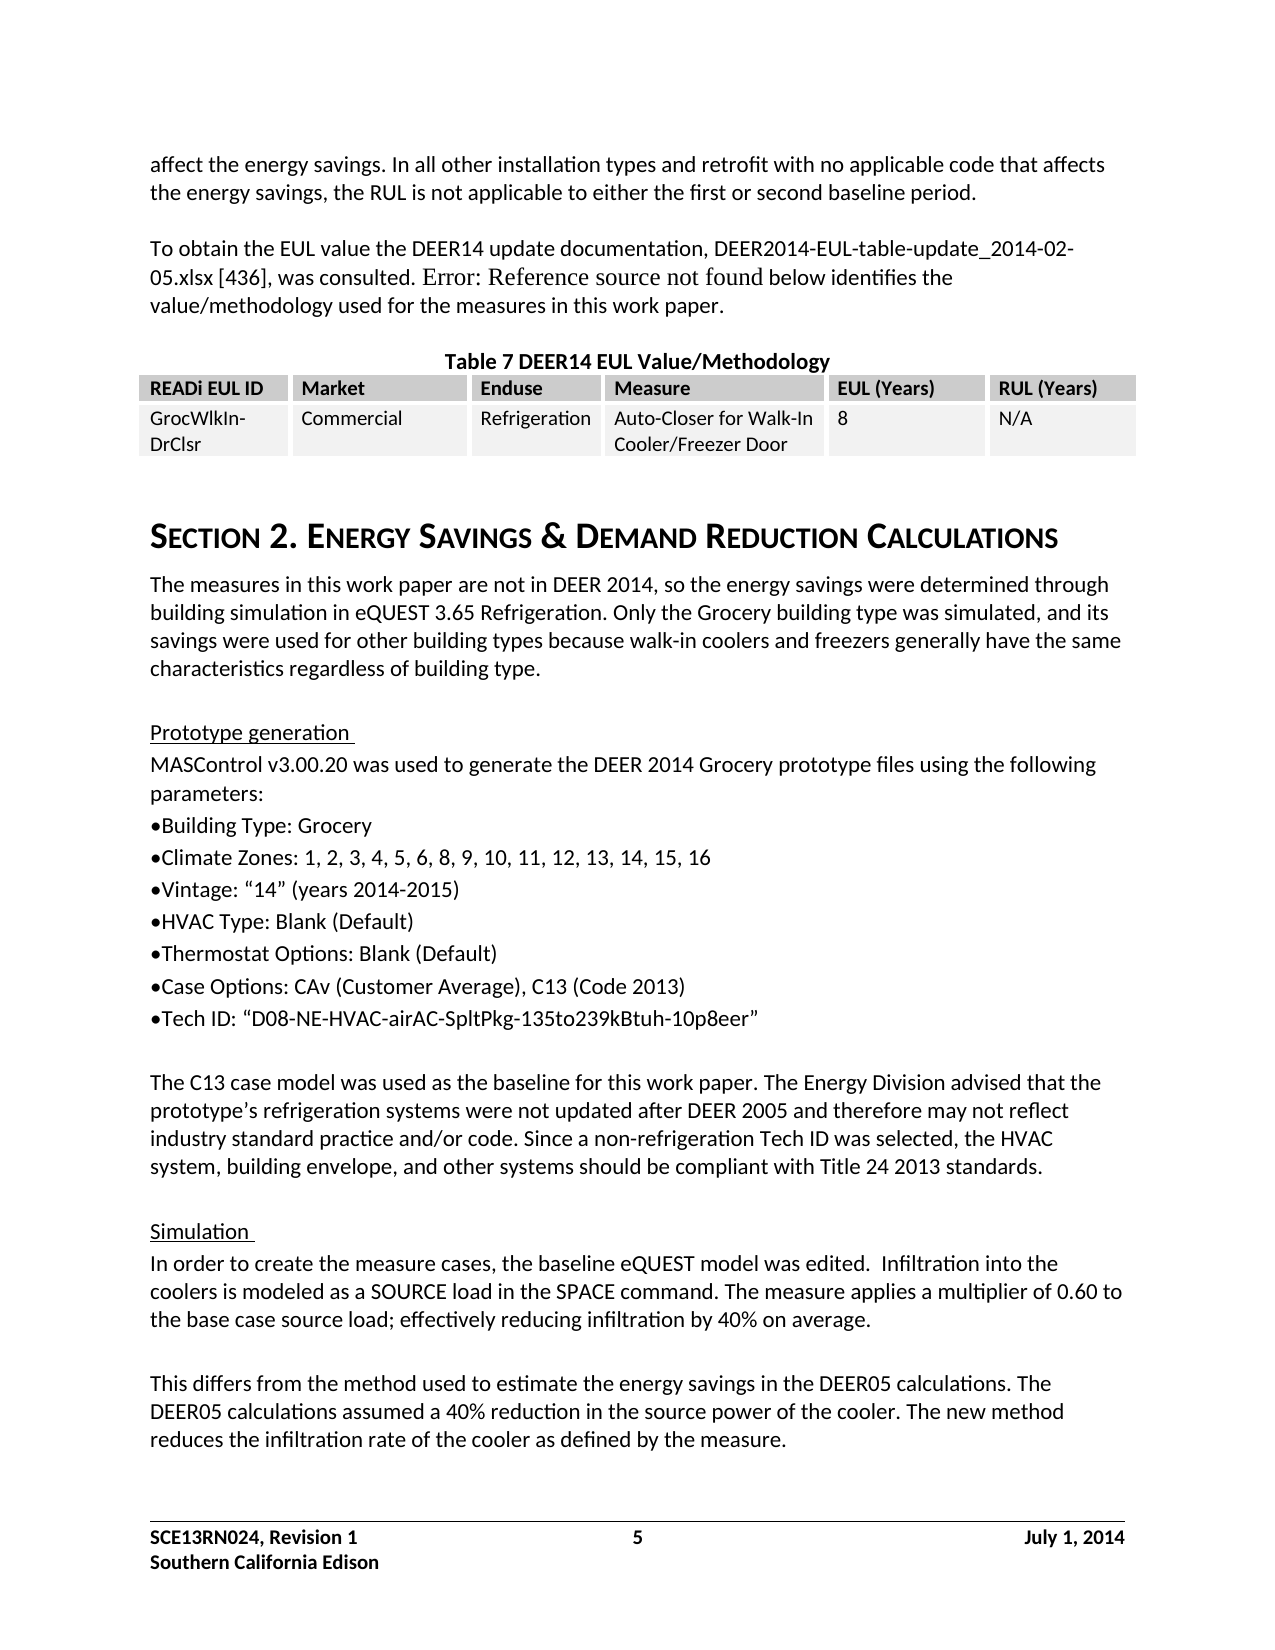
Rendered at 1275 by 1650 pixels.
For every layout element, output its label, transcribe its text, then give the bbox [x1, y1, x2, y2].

text •HVAC Type: Blank (Default) [150, 907, 1125, 935]
table_cell Refrigeration [472, 405, 601, 456]
text •Climate Zones: 1, 2, 3, 4, 5, 6, 8, 9, 10, 11, 12, 13, 14, 15, 16 [150, 843, 1125, 871]
table_cell N/A [990, 405, 1136, 456]
text •Building Type: Grocery [150, 811, 1125, 839]
table_header RUL (Years) [990, 375, 1136, 401]
table_header READi EUL ID [139, 375, 288, 401]
table_header EUL (Years) [829, 375, 985, 401]
table_header Market [293, 375, 467, 401]
table_cell Commercial [293, 405, 467, 456]
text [150, 150, 1125, 206]
subtitle Section 2. Energy Savings & Demand Reduction Calculations [150, 512, 1125, 557]
text •Thermostat Options: Blank (Default) [150, 939, 1125, 968]
table_cell Auto-Closer for Walk-In Cooler/Freezer Door [605, 405, 824, 456]
text The C13 case model was used as the baseline for this work paper. The Energy Division advised that the prototype’s refrigeration systems were not updated after DEER 2005 and therefore may not reflect industry standard practice and/or code. Since a non-refrigeration Tech ID was selected, the HVAC system, building envelope, and other systems should be compliant with Title 24 2013 standards. [150, 1068, 1125, 1180]
text •Case Options: CAv (Customer Average), C13 (Code 2013) [150, 972, 1125, 1000]
text This differs from the method used to estimate the energy savings in the DEER05 calculations. The DEER05 calculations assumed a 40% reduction in the source power of the cooler. The new method reduces the infiltration rate of the cooler as defined by the measure. [150, 1369, 1125, 1453]
text MASControl v3.00.20 was used to generate the DEER 2014 Grocery prototype files using the following parameters: [150, 751, 1125, 807]
text •Vintage: “14” (years 2014-2015) [150, 875, 1125, 903]
text The measures in this work paper are not in DEER 2014, so the energy savings were determined through building simulation in eQUEST 3.65 Refrigeration. Only the Grocery building type was simulated, and its savings were used for other building types because walk-in coolers and freezers generally have the same characteristics regardless of building type. [150, 570, 1125, 682]
text To obtain the EUL value the DEER14 update documentation, DEER2014-EUL-table-update_2014-02-05.xlsx [436], was consulted. Table 7 below identifies the value/methodology used for the measures in this work paper. [150, 234, 1125, 319]
text Simulation [150, 1217, 1125, 1245]
text Prototype generation [150, 718, 1125, 746]
table_header Measure [605, 375, 824, 401]
text Table 7 DEER14 EUL Value/Methodology [150, 347, 1125, 375]
text In order to create the measure cases, the baseline eQUEST model was edited. Infiltration into the coolers is modeled as a SOURCE load in the SPACE command. The measure applies a multiplier of 0.60 to the base case source load; effectively reducing infiltration by 40% on average. [150, 1249, 1125, 1333]
table_header Enduse [472, 375, 601, 401]
text •Tech ID: “D08-NE-HVAC-airAC-SpltPkg-135to239kBtuh-10p8eer” [150, 1004, 1125, 1032]
table_cell 8 [829, 405, 985, 456]
table_cell GrocWlkIn-DrClsr [139, 405, 288, 456]
